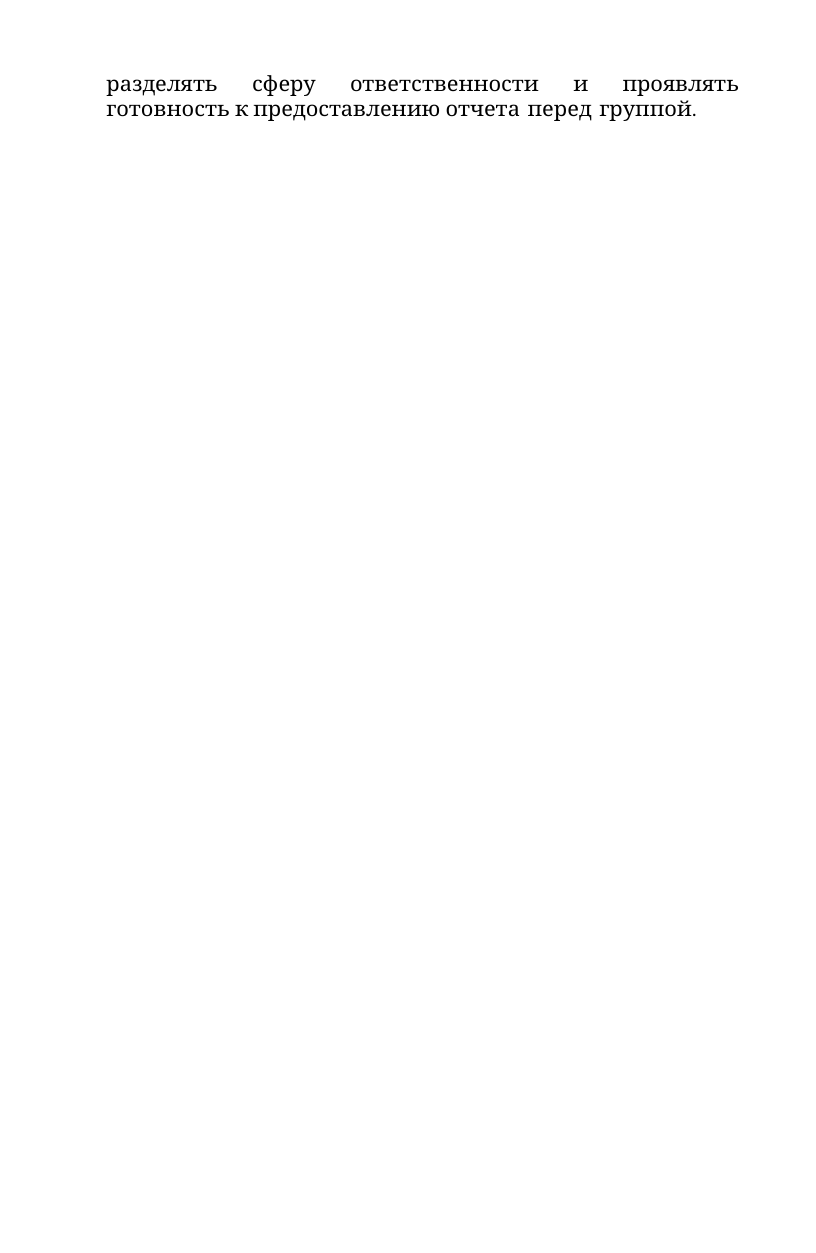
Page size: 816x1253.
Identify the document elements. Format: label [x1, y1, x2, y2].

text [88, 73, 739, 122]
